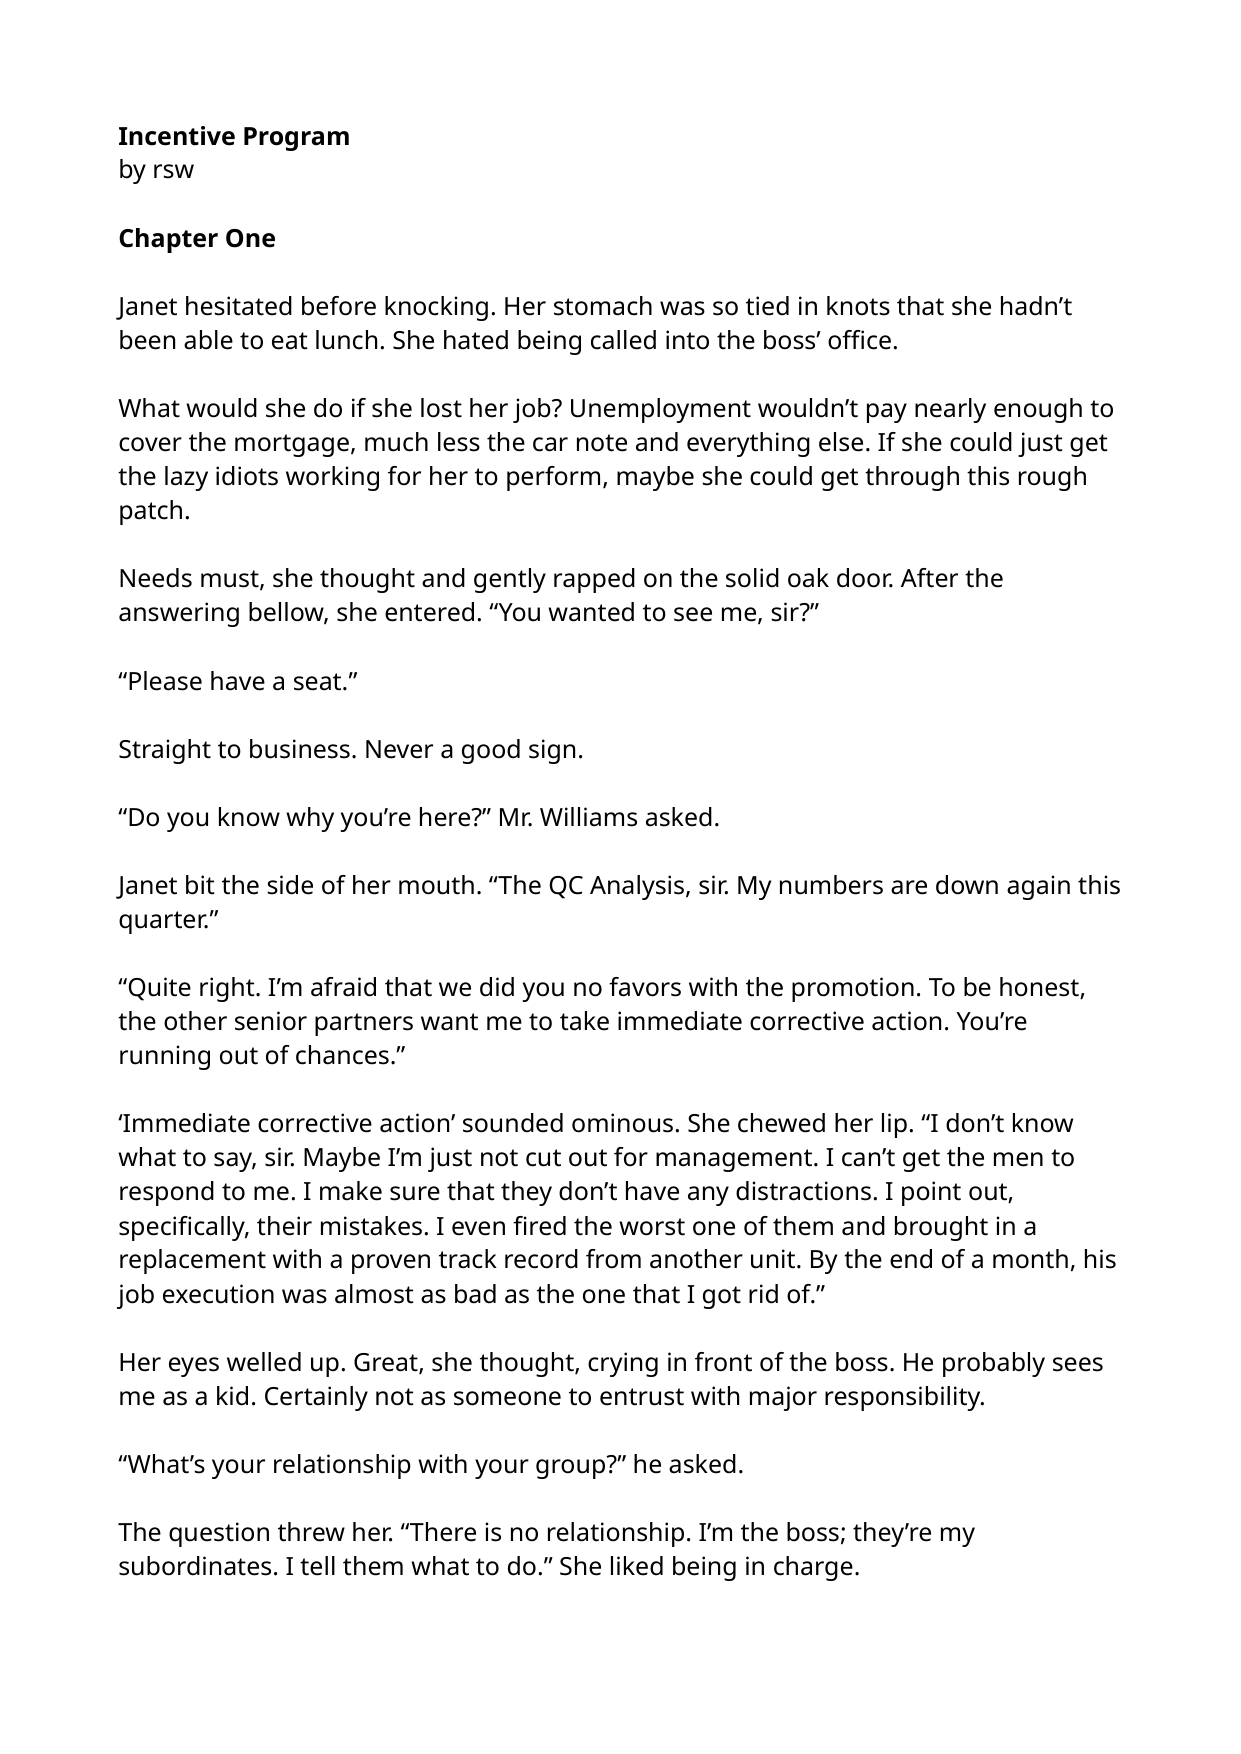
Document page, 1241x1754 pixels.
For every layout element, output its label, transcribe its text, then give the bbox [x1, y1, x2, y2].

text ‘Immediate corrective action’ sounded ominous. She chewed her lip. “I don’t know what to say, sir. Maybe I’m just not cut out for management. I can’t get the men to respond to me. I make sure that they don’t have any distractions. I point out, specifically, their mistakes. I even fired the worst one of them and brought in a replacement with a proven track record from another unit. By the end of a month, his job execution was almost as bad as the one that I got rid of.” [118, 1106, 1122, 1310]
text “Please have a seat.” [118, 663, 1122, 697]
text “What’s your relationship with your group?” he asked. [118, 1447, 1122, 1481]
text “Quite right. I’m afraid that we did you no favors with the promotion. To be honest, the other senior partners want me to take immediate corrective action. You’re running out of chances.” [118, 970, 1122, 1072]
text Incentive Program [118, 118, 1122, 152]
text by rsw [118, 152, 1122, 186]
text Needs must, she thought and gently rapped on the solid oak door. After the answering bellow, she entered. “You wanted to see me, sir?” [118, 561, 1122, 629]
text Janet bit the side of her mouth. “The QC Analysis, sir. My numbers are down again this quarter.” [118, 867, 1122, 936]
text Straight to business. Never a good sign. [118, 731, 1122, 765]
text Chapter One [118, 220, 1122, 254]
text “Do you know why you’re here?” Mr. Williams asked. [118, 799, 1122, 833]
text Her eyes welled up. Great, she thought, crying in front of the boss. He probably sees me as a kid. Certainly not as someone to entrust with major responsibility. [118, 1344, 1122, 1412]
text What would she do if she lost her job? Unemployment wouldn’t pay nearly enough to cover the mortgage, much less the car note and everything else. If she could just get the lazy idiots working for her to perform, maybe she could get through this rough patch. [118, 391, 1122, 527]
text The question threw her. “There is no relationship. I’m the boss; they’re my subordinates. I tell them what to do.” She liked being in charge. [118, 1515, 1122, 1583]
text Janet hesitated before knocking. Her stomach was so tied in knots that she hadn’t been able to eat lunch. She hated being called into the boss’ office. [118, 288, 1122, 357]
